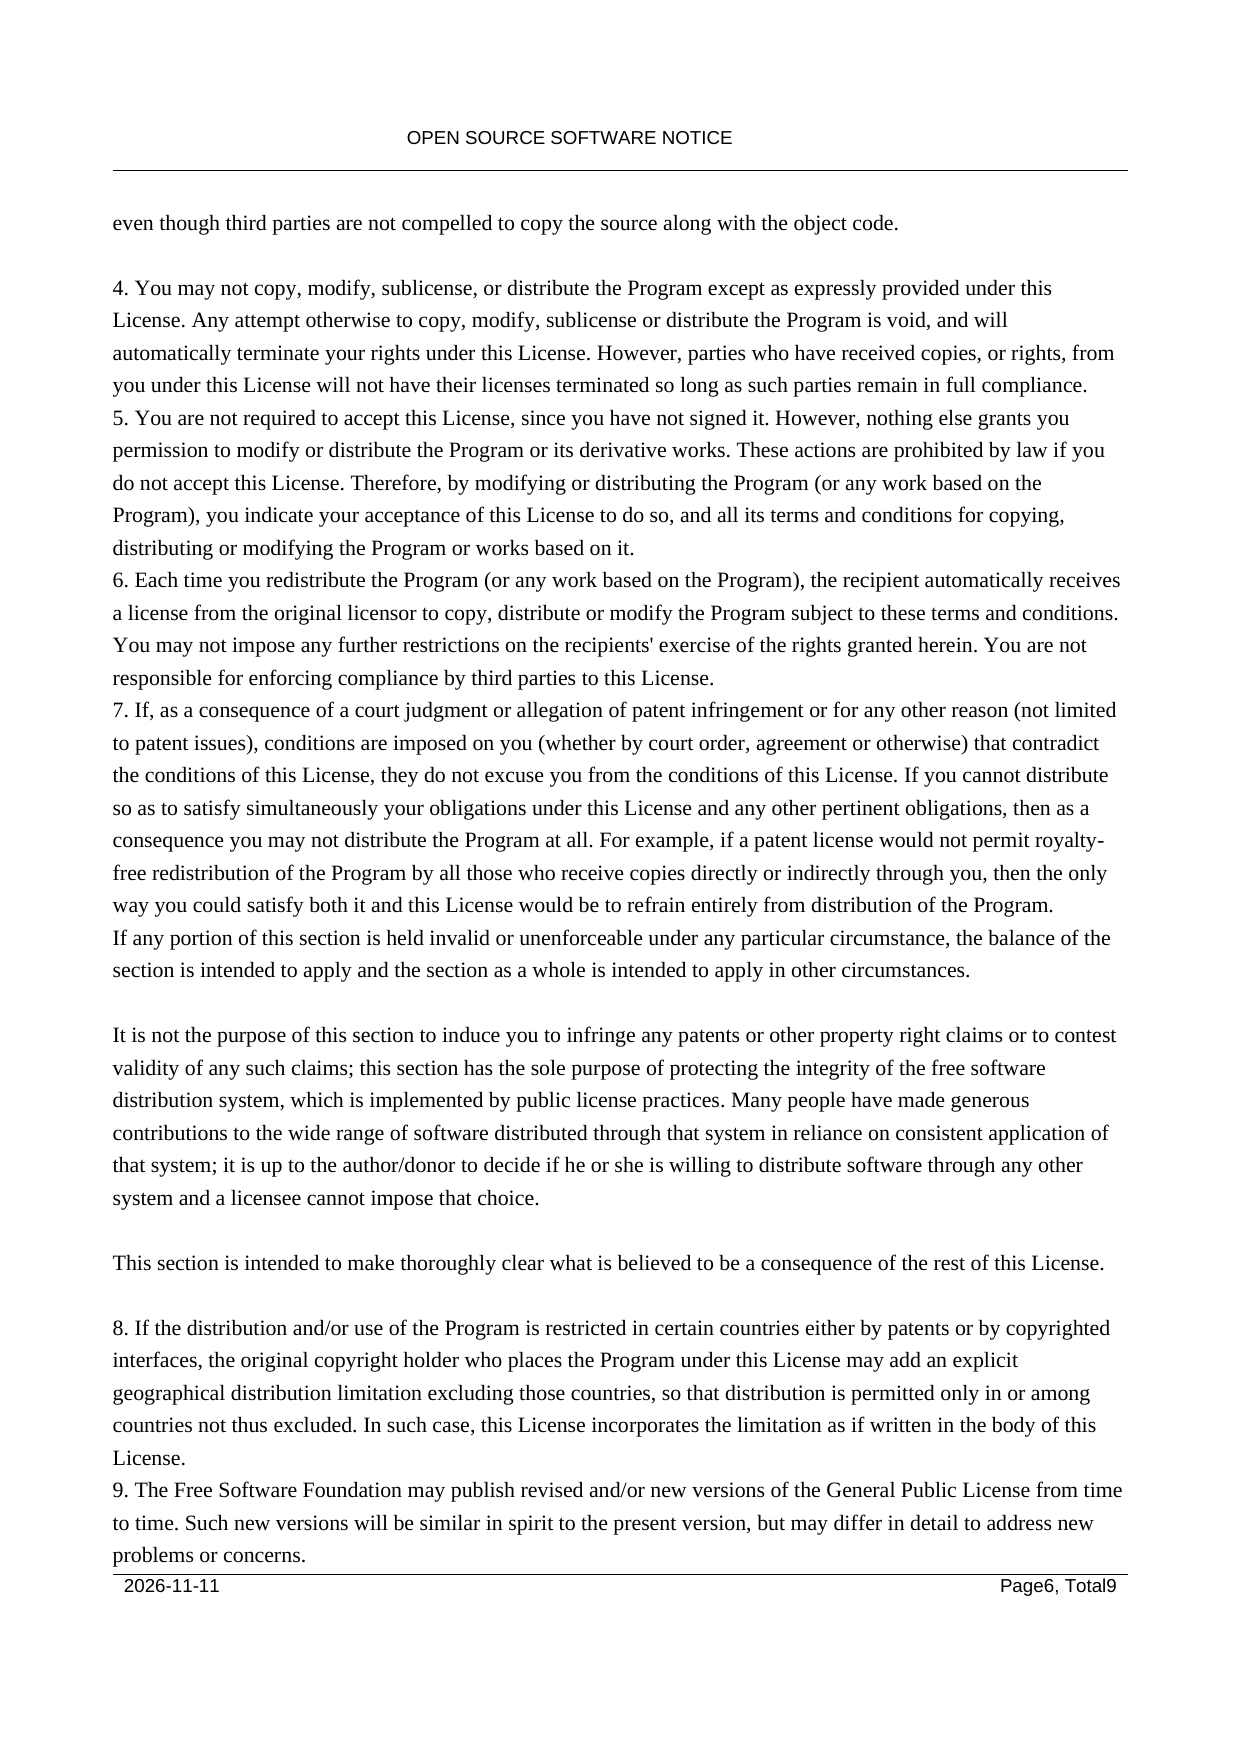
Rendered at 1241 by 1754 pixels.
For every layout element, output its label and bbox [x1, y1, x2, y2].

text [112, 206, 1128, 1571]
